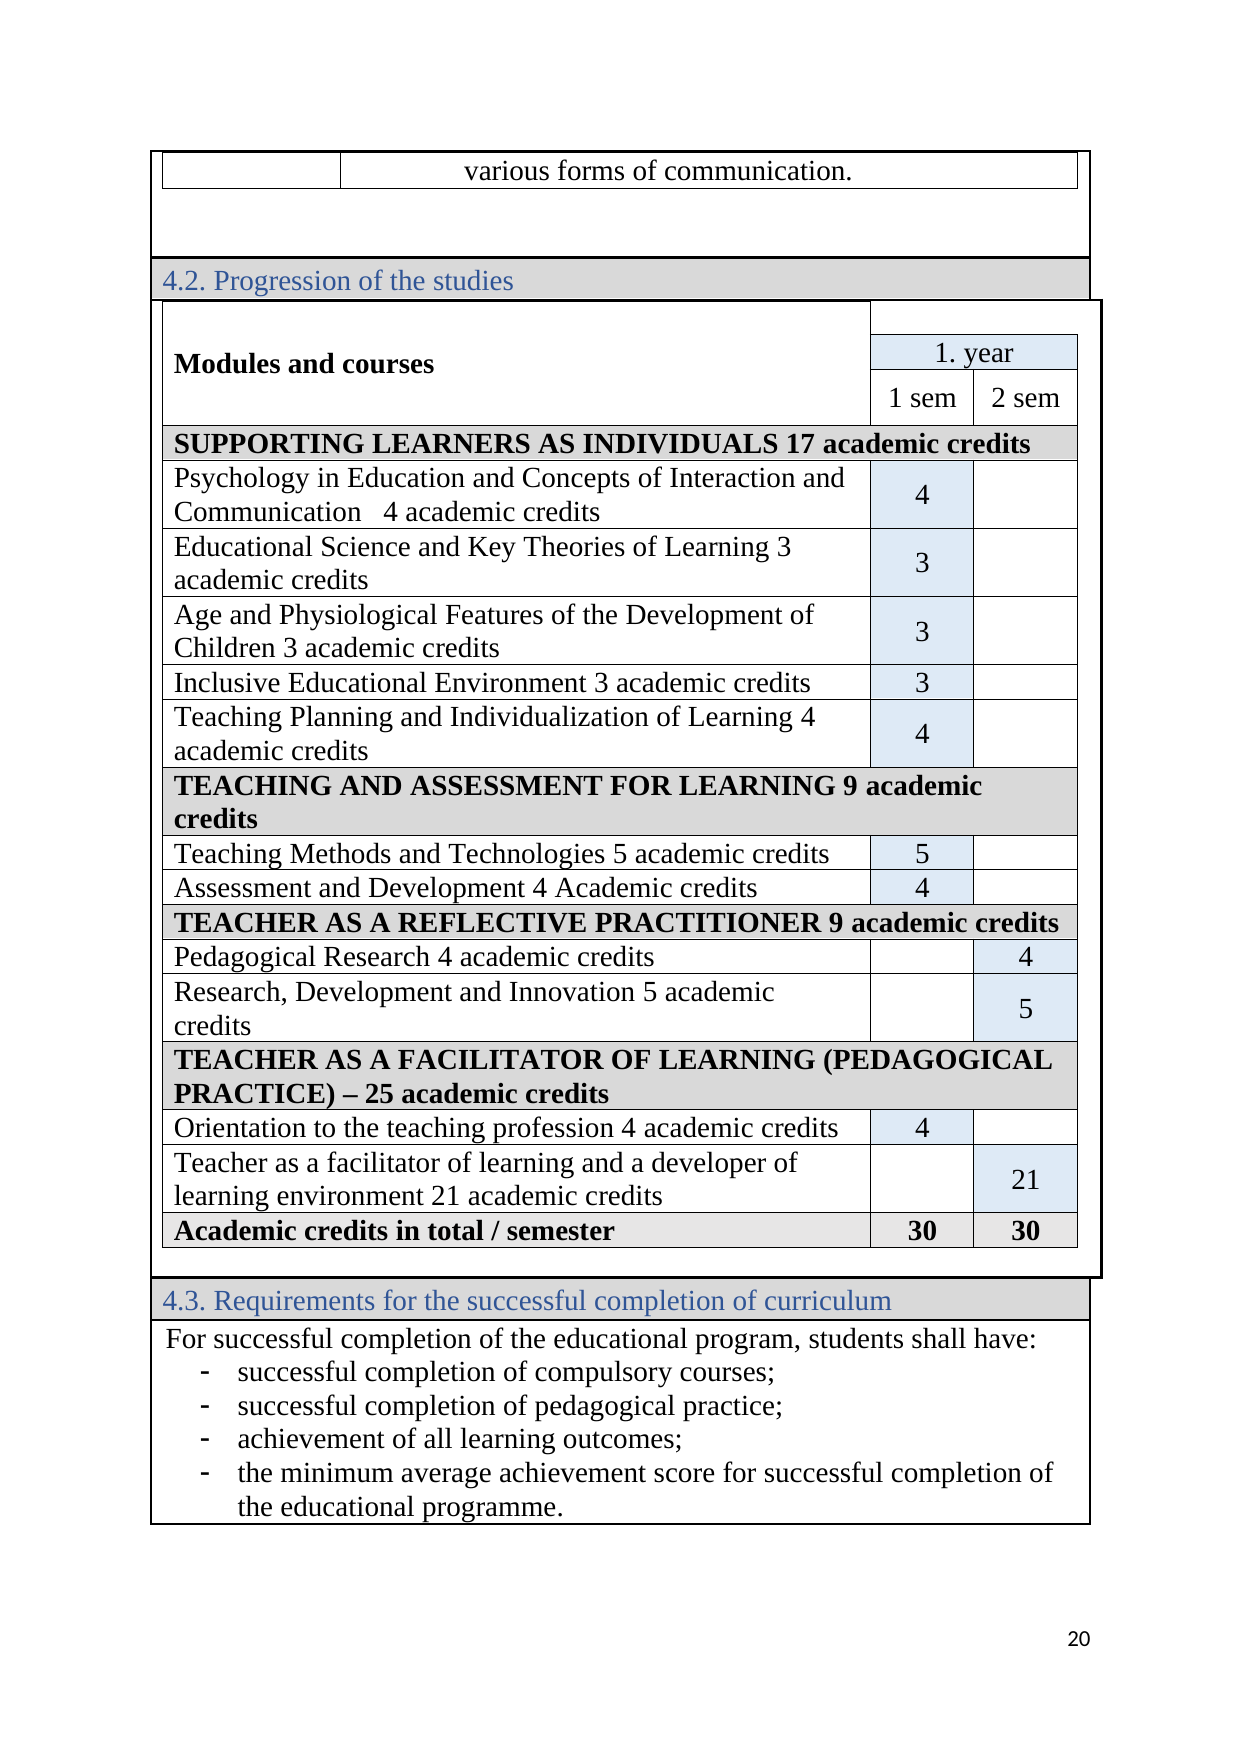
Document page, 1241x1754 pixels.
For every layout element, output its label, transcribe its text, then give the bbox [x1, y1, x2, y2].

table_cell 4.2. Progression of the studies [152, 259, 1089, 298]
table_cell 4.3. Requirements for the successful completion of curriculum [152, 1279, 1089, 1319]
table_cell For successful completion of the educational program, students shall have: successful completion of compulsory courses; successful completion of pedagogical practice; achievement of all learning outcomes; the minimum average achievement score for successful completion of the educational programme. [152, 1321, 1089, 1522]
table_cell [152, 301, 1100, 1276]
